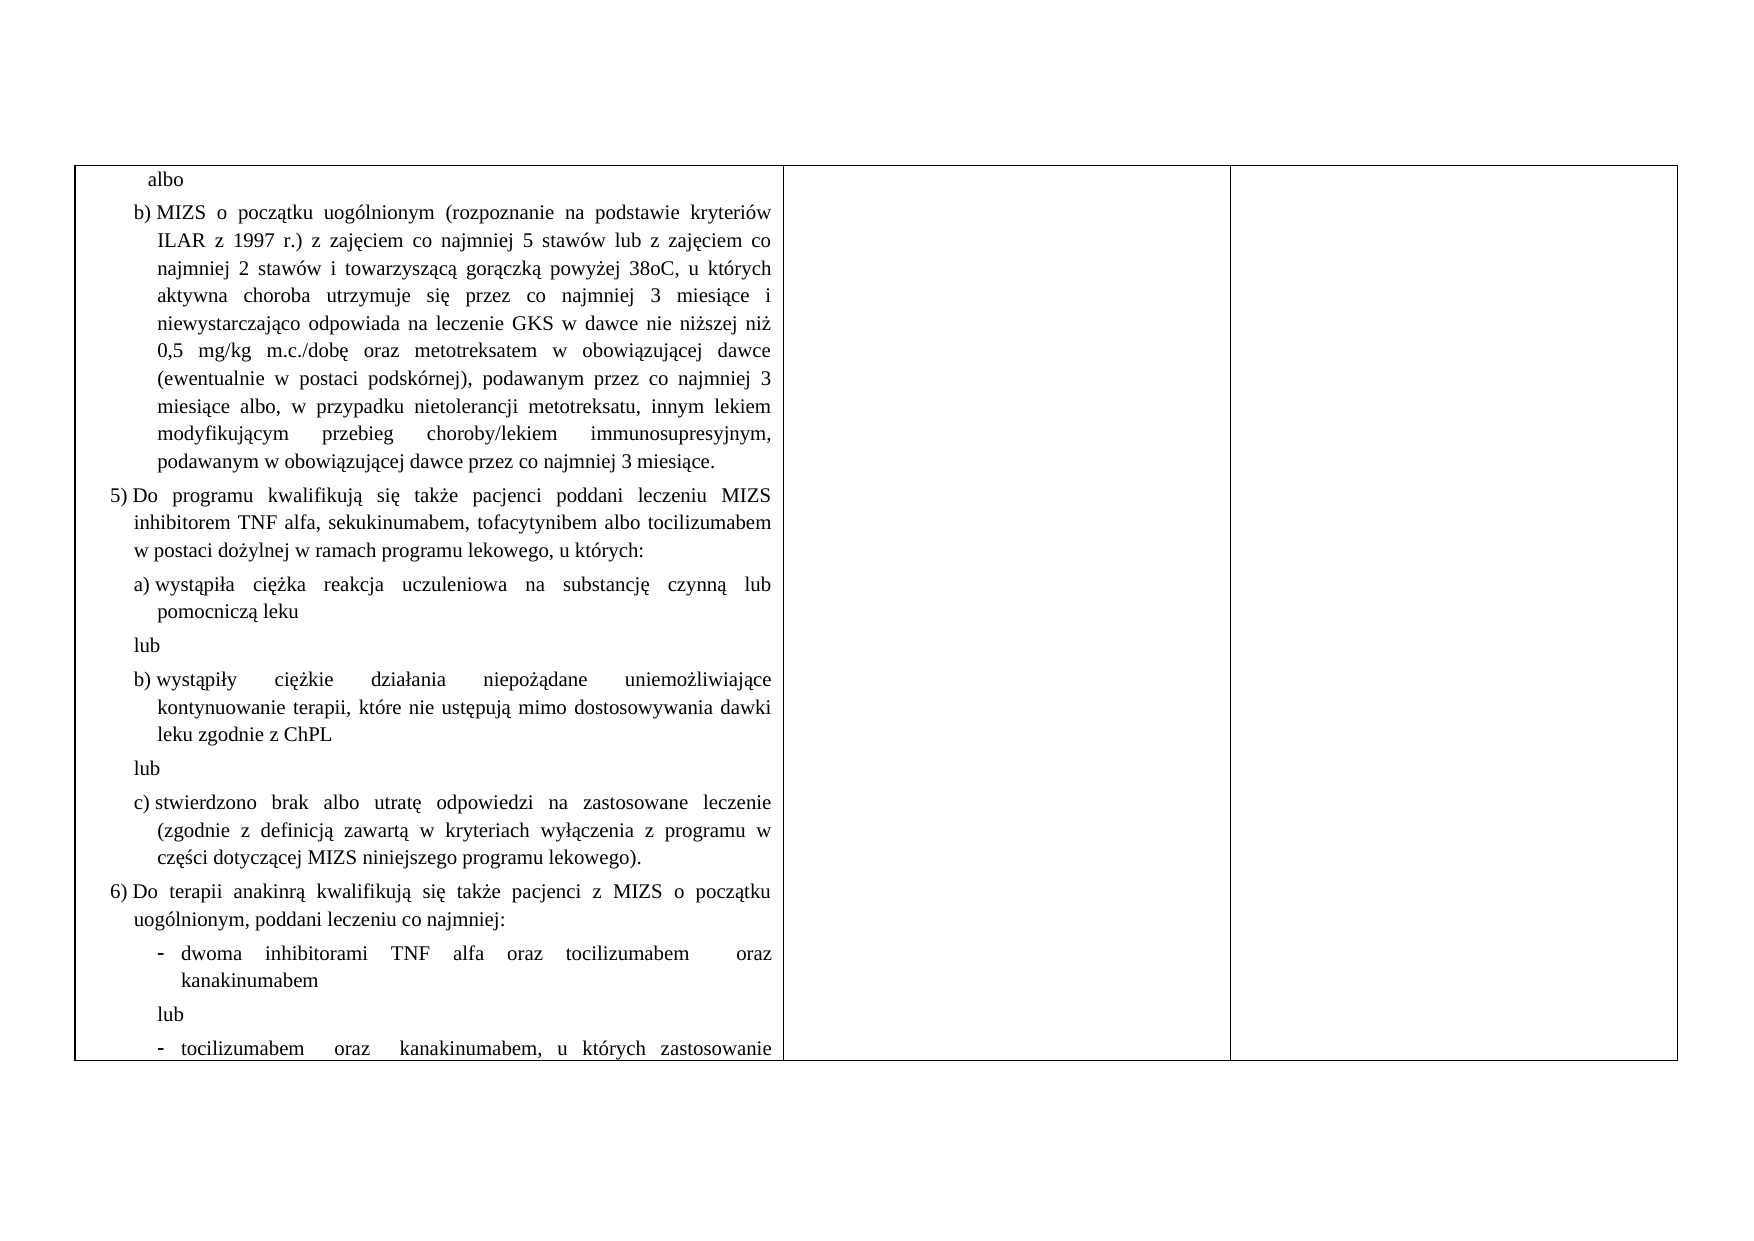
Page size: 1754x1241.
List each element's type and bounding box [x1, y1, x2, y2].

table_cell [1231, 166, 1677, 1060]
table_cell [784, 166, 1230, 1060]
table_cell [76, 166, 783, 1060]
